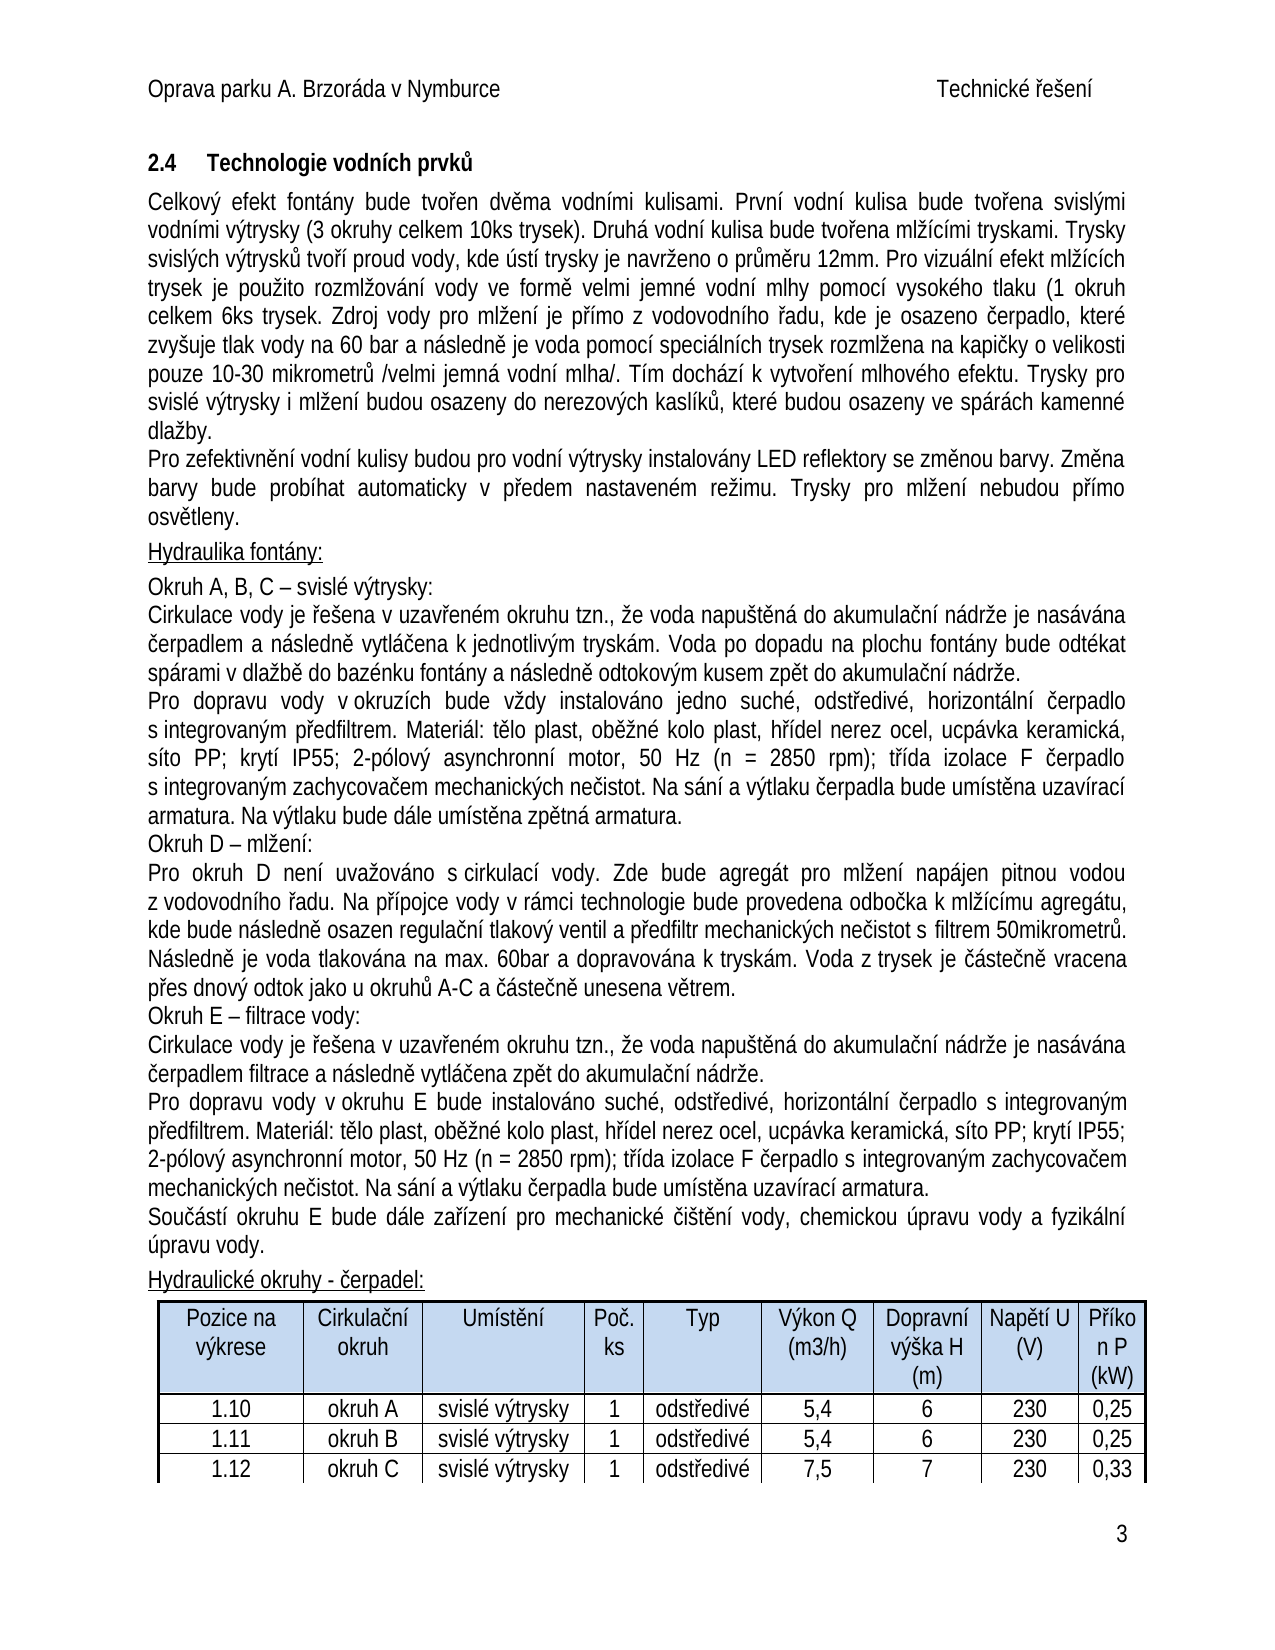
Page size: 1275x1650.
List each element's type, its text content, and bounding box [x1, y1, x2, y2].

text Hydraulické okruhy - čerpadel: [148, 1265, 1127, 1294]
table_cell odstředivé [644, 1395, 761, 1423]
table_cell 1 [585, 1424, 643, 1453]
table_cell svislé výtrysky [423, 1424, 584, 1453]
table_cell 0,25 [1079, 1424, 1144, 1453]
table_header Dopravní výška H (m) [874, 1303, 981, 1392]
table_cell 230 [982, 1395, 1078, 1423]
table_cell 5,4 [762, 1424, 873, 1453]
table_cell odstředivé [644, 1454, 761, 1482]
text Celkový efekt fontány bude tvořen dvěma vodními kulisami. První vodní kulisa bude tvořena svislými vodními výtrysky (3 okruhy celkem 10ks trysek). Druhá vodní kulisa bude tvořena mlžícími tryskami. Trysky svislých výtrysků tvoří proud vody, kde ústí trysky je navrženo o průměru 12mm. Pro vizuální efekt mlžících trysek je použito rozmlžování vody ve formě velmi jemné vodní mlhy pomocí vysokého tlaku (1 okruh celkem 6ks trysek. Zdroj vody pro mlžení je přímo z vodovodního řadu, kde je osazeno čerpadlo, které zvyšuje tlak vody na 60 bar a následně je voda pomocí speciálních trysek rozmlžena na kapičky o velikosti pouze 10-30 mikrometrů /velmi jemná vodní mlha/. Tím dochází k vytvoření mlhového efektu. Trysky pro svislé výtrysky i mlžení budou osazeny do nerezových kaslíků, které budou osazeny ve spárách kamenné dlažby. [148, 187, 1127, 444]
text Pro zefektivnění vodní kulisy budou pro vodní výtrysky instalovány LED reflektory se změnou barvy. Změna barvy bude probíhat automaticky v předem nastaveném režimu. Trysky pro mlžení nebudou přímo osvětleny. [148, 444, 1127, 530]
text Okruh E – filtrace vody: [148, 1001, 1127, 1030]
table_cell 6 [874, 1424, 981, 1453]
table_cell okruh A [304, 1395, 422, 1423]
table_cell 1 [585, 1395, 643, 1423]
table_cell 230 [982, 1454, 1078, 1482]
table_cell 1.10 [160, 1395, 303, 1423]
text Cirkulace vody je řešena v uzavřeném okruhu tzn., že voda napuštěná do akumulační nádrže je nasávána čerpadlem filtrace a následně vytláčena zpět do akumulační nádrže. [148, 1030, 1127, 1087]
table_header Umístění [423, 1303, 584, 1392]
table_header Pozice na výkrese [160, 1303, 303, 1392]
text Okruh D – mlžení: [148, 829, 1127, 858]
table_cell svislé výtrysky [423, 1454, 584, 1482]
text Hydraulika fontány: [148, 537, 1127, 565]
table_header Poč. ks [585, 1303, 643, 1392]
table_cell 1.11 [160, 1424, 303, 1453]
table_cell 1.12 [160, 1454, 303, 1482]
table_cell 230 [982, 1424, 1078, 1453]
table_cell 5,4 [762, 1395, 873, 1423]
text Pro dopravu vody v okruzích bude vždy instalováno jedno suché, odstředivé, horizontální čerpadlo s integrovaným předfiltrem. Materiál: tělo plast, oběžné kolo plast, hřídel nerez ocel, ucpávka keramická, síto PP; krytí IP55; 2-pólový asynchronní motor, 50 Hz (n = 2850 rpm); třída izolace F čerpadlo s integrovaným zachycovačem mechanických nečistot. Na sání a výtlaku čerpadla bude umístěna uzavírací armatura. Na výtlaku bude dále umístěna zpětná armatura. [148, 686, 1127, 829]
text Součástí okruhu E bude dále zařízení pro mechanické čištění vody, chemickou úpravu vody a fyzikální úpravu vody. [148, 1202, 1127, 1259]
text Pro dopravu vody v okruhu E bude instalováno suché, odstředivé, horizontální čerpadlo s integrovaným předfiltrem. Materiál: tělo plast, oběžné kolo plast, hřídel nerez ocel, ucpávka keramická, síto PP; krytí IP55; 2-pólový asynchronní motor, 50 Hz (n = 2850 rpm); třída izolace F čerpadlo s integrovaným zachycovačem mechanických nečistot. Na sání a výtlaku čerpadla bude umístěna uzavírací armatura. [148, 1087, 1127, 1202]
table_cell 6 [874, 1395, 981, 1423]
text Pro okruh D není uvažováno s cirkulací vody. Zde bude agregát pro mlžení napájen pitnou vodou z vodovodního řadu. Na přípojce vody v rámci technologie bude provedena odbočka k mlžícímu agregátu, kde bude následně osazen regulační tlakový ventil a předfiltr mechanických nečistot s filtrem 50mikrometrů. Následně je voda tlakována na max. 60bar a dopravována k tryskám. Voda z trysek je částečně vracena přes dnový odtok jako u okruhů A-C a částečně unesena větrem. [148, 858, 1127, 1001]
table_cell odstředivé [644, 1424, 761, 1453]
table_header Napětí U (V) [982, 1303, 1078, 1392]
table_cell 7,5 [762, 1454, 873, 1482]
list Technologie vodních prvků [148, 148, 1127, 176]
table_cell okruh C [304, 1454, 422, 1482]
table_header Cirkulační okruh [304, 1303, 422, 1392]
table_cell 7 [874, 1454, 981, 1482]
table_cell okruh B [304, 1424, 422, 1453]
table_cell 1 [585, 1454, 643, 1482]
table_cell 0,25 [1079, 1395, 1144, 1423]
table_header Příkon P (kW) [1079, 1303, 1144, 1392]
table_cell 0,33 [1079, 1454, 1144, 1482]
table_header Typ [644, 1303, 761, 1392]
table_cell svislé výtrysky [423, 1395, 584, 1423]
table_header Výkon Q (m3/h) [762, 1303, 873, 1392]
text Cirkulace vody je řešena v uzavřeném okruhu tzn., že voda napuštěná do akumulační nádrže je nasávána čerpadlem a následně vytláčena k jednotlivým tryskám. Voda po dopadu na plochu fontány bude odtékat spárami v dlažbě do bazénku fontány a následně odtokovým kusem zpět do akumulační nádrže. [148, 600, 1127, 686]
text Okruh A, B, C – svislé výtrysky: [148, 572, 1127, 600]
